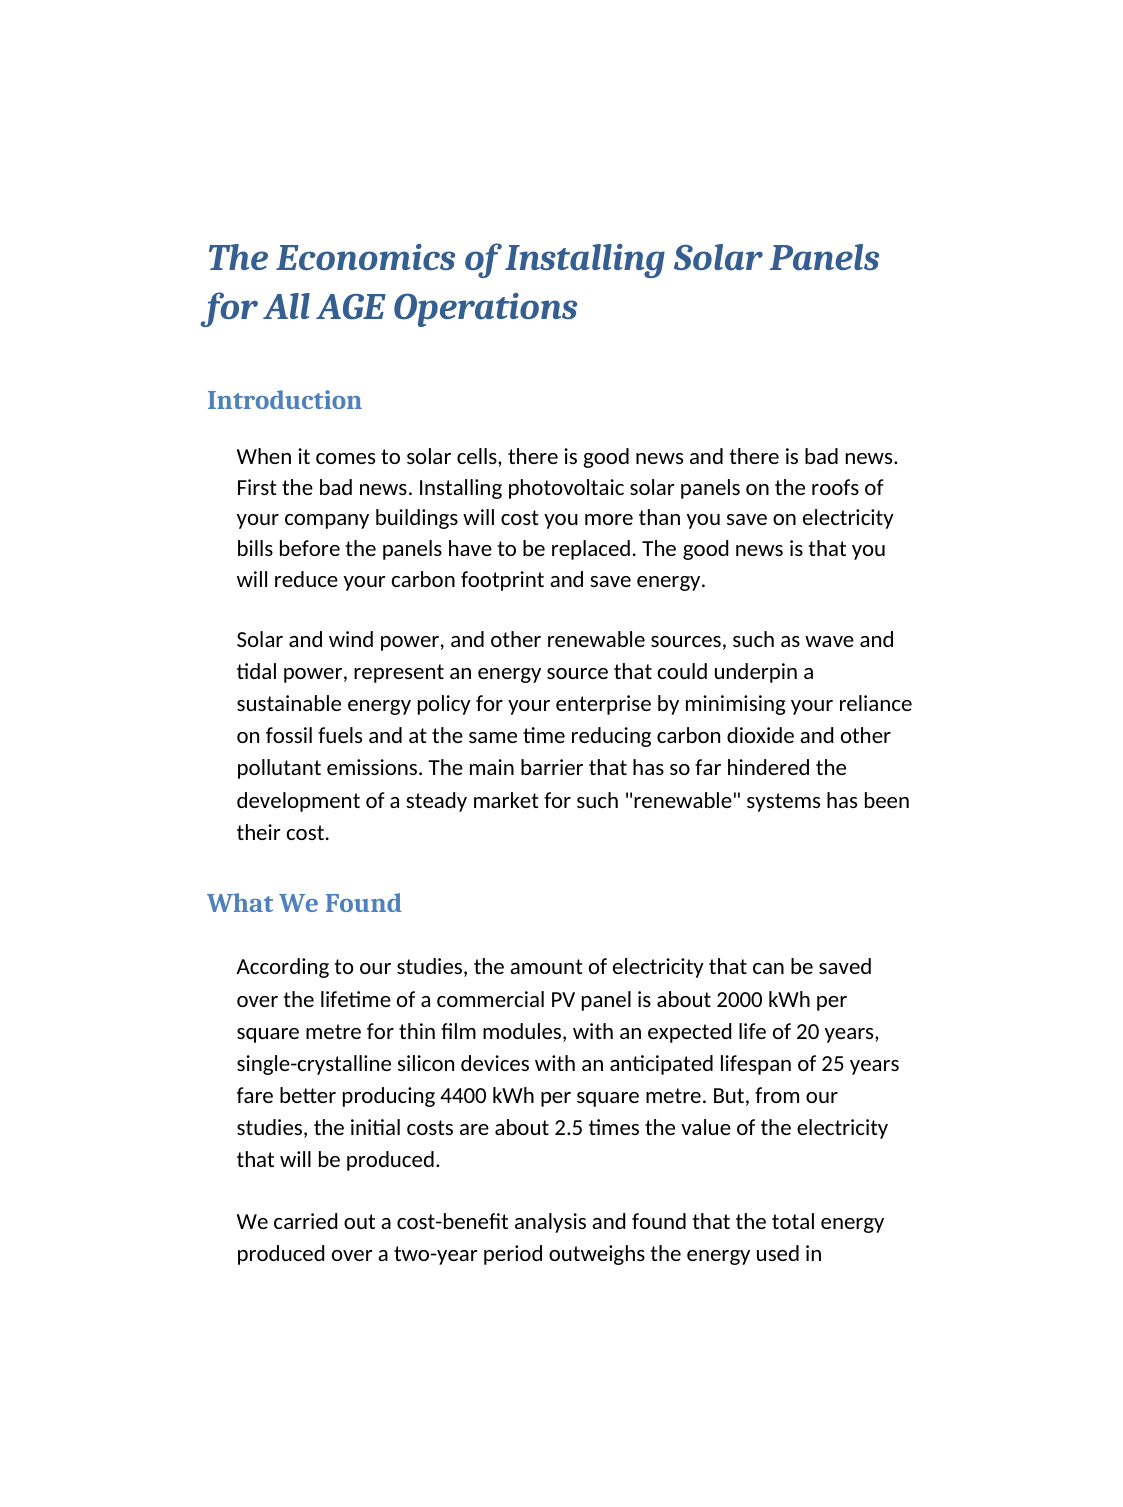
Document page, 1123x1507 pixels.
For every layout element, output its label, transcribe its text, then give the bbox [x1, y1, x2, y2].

subtitle Introduction [207, 385, 915, 417]
subtitle What We Found [207, 888, 915, 919]
text When it comes to solar cells, there is good news and there is bad news. First the bad news. Installing photovoltaic solar panels on the roofs of your company buildings will cost you more than you save on electricity bills before the panels have to be replaced. The good news is that you will reduce your carbon footprint and save energy. [236, 442, 915, 593]
text Solar and wind power, and other renewable sources, such as wave and tidal power, represent an energy source that could underpin a sustainable energy policy for your enterprise by minimising your reliance on fossil fuels and at the same time reducing carbon dioxide and other pollutant emissions. The main barrier that has so far hindered the development of a steady market for such "renewable" systems has been their cost. [236, 625, 915, 846]
subtitle The Economics of Installing Solar Panels for All AGE Operations [207, 236, 915, 329]
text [236, 1207, 915, 1267]
text According to our studies, the amount of electricity that can be saved over the lifetime of a commercial PV panel is about 2000 kWh per square metre for thin film modules, with an expected life of 20 years, single-crystalline silicon devices with an anticipated lifespan of 25 years fare better producing 4400 kWh per square metre. But, from our studies, the initial costs are about 2.5 times the value of the electricity that will be produced. [236, 952, 915, 1174]
